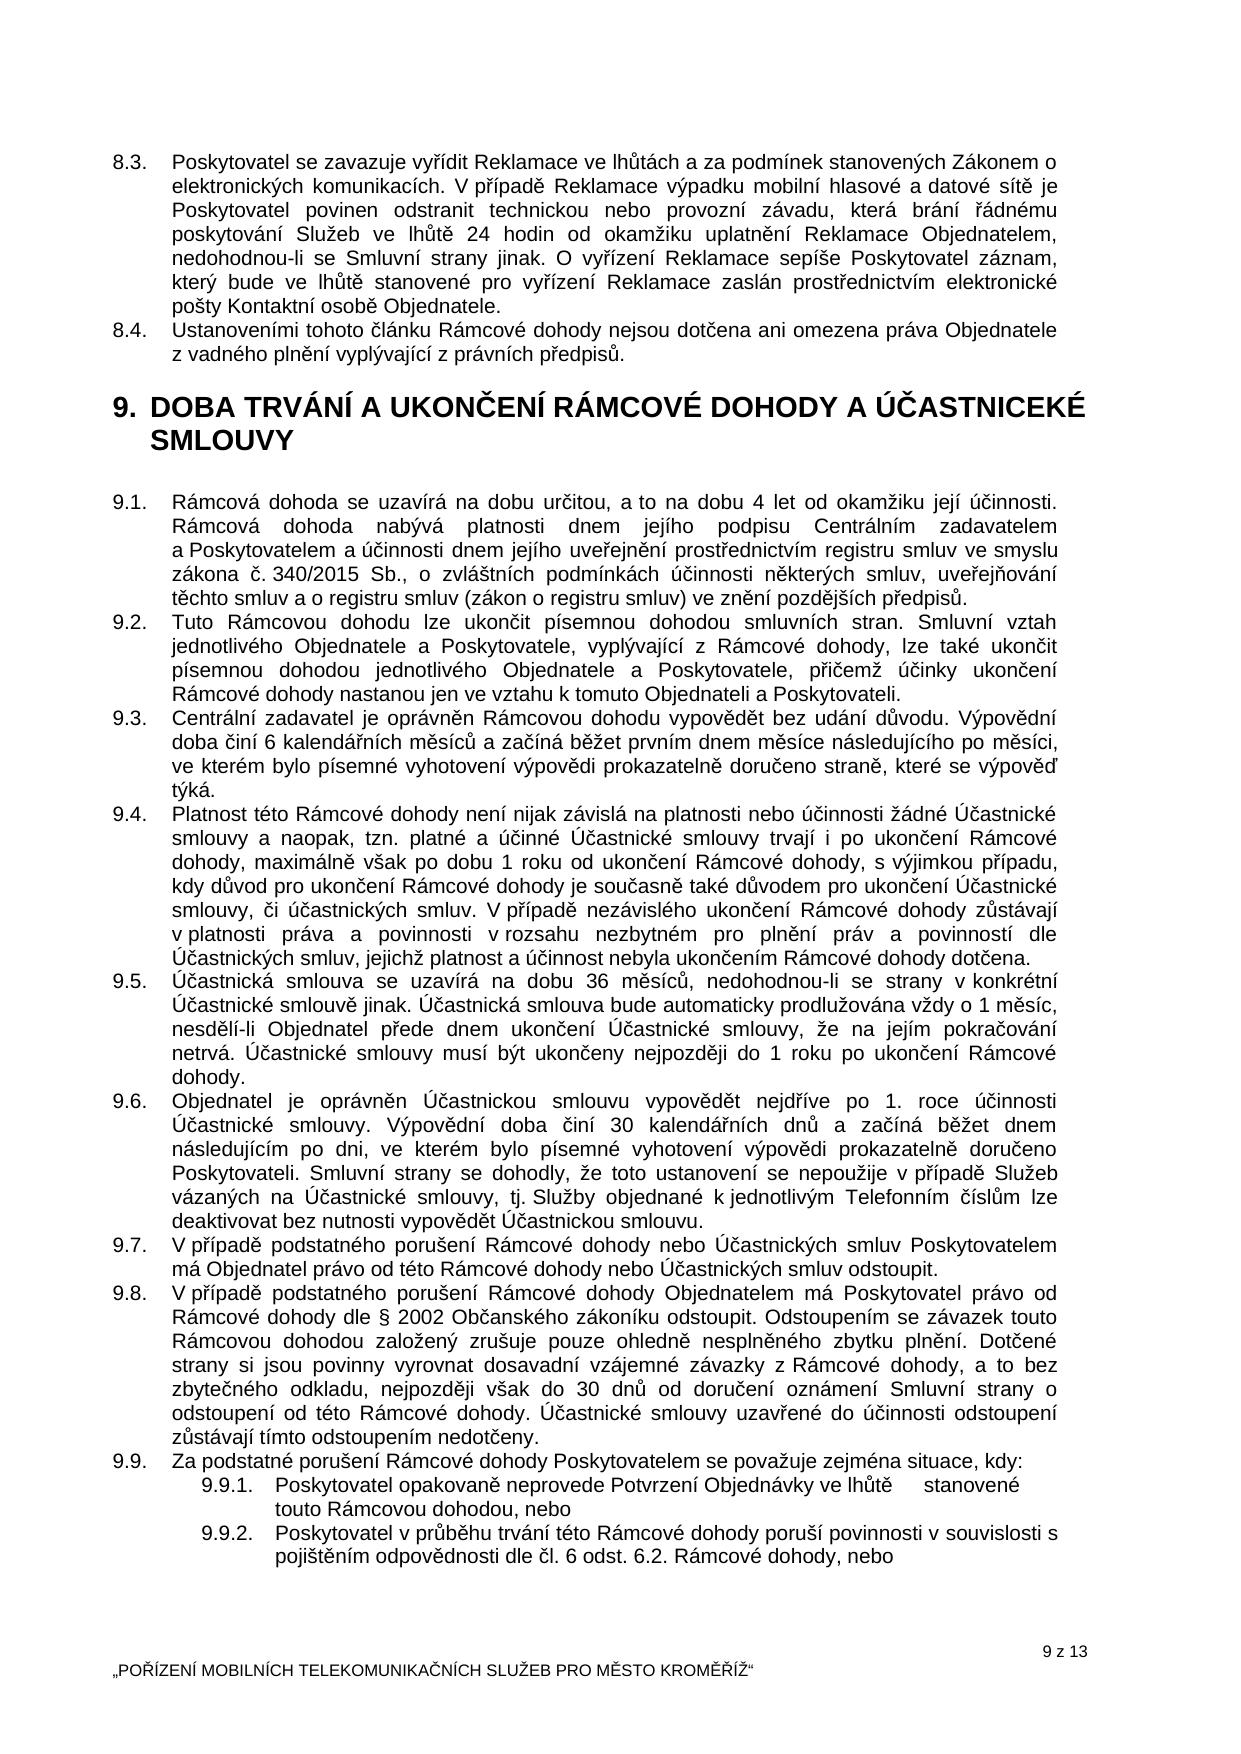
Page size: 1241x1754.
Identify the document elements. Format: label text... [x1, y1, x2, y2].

list Účastnická smlouva se uzavírá na dobu 36 měsíců, nedohodnou-li se strany v konkrétní Účastnické smlouvě jinak. Účastnická smlouva bude automaticky prodlužována vždy o 1 měsíc, nesdělí-li Objednatel přede dnem ukončení Účastnické smlouvy, že na jejím pokračování netrvá. Účastnické smlouvy musí být ukončeny nejpozději do 1 roku po ukončení Rámcové dohody. [112, 969, 1058, 1089]
list Platnost této Rámcové dohody není nijak závislá na platnosti nebo účinnosti žádné Účastnické smlouvy a naopak, tzn. platné a účinné Účastnické smlouvy trvají i po ukončení Rámcové dohody, maximálně však po dobu 1 roku od ukončení Rámcové dohody, s výjimkou případu, kdy důvod pro ukončení Rámcové dohody je současně také důvodem pro ukončení Účastnické smlouvy, či účastnických smluv. V případě nezávislého ukončení Rámcové dohody zůstávají v platnosti práva a povinnosti v rozsahu nezbytném pro plnění práv a povinností dle Účastnických smluv, jejichž platnost a účinnost nebyla ukončením Rámcové dohody dotčena. [112, 802, 1058, 969]
list Za podstatné porušení Rámcové dohody Poskytovatelem se považuje zejména situace, kdy: [112, 1448, 1058, 1472]
list V případě podstatného porušení Rámcové dohody Objednatelem má Poskytovatel právo od Rámcové dohody dle § 2002 Občanského zákoníku odstoupit. Odstoupením se závazek touto Rámcovou dohodou založený zrušuje pouze ohledně nesplněného zbytku plnění. Dotčené strany si jsou povinny vyrovnat dosavadní vzájemné závazky z Rámcové dohody, a to bez zbytečného odkladu, nejpozději však do 30 dnů od doručení oznámení Smluvní strany o odstoupení od této Rámcové dohody. Účastnické smlouvy uzavřené do účinnosti odstoupení zůstávají tímto odstoupením nedotčeny. [112, 1281, 1058, 1448]
list Poskytovatel se zavazuje vyřídit Reklamace ve lhůtách a za podmínek stanovených Zákonem o elektronických komunikacích. V případě Reklamace výpadku mobilní hlasové a datové sítě je Poskytovatel povinen odstranit technickou nebo provozní závadu, která brání řádnému poskytování Služeb ve lhůtě 24 hodin od okamžiku uplatnění Reklamace Objednatelem, nedohodnou-li se Smluvní strany jinak. O vyřízení Reklamace sepíše Poskytovatel záznam, který bude ve lhůtě stanovené pro vyřízení Reklamace zaslán prostřednictvím elektronické pošty Kontaktní osobě Objednatele. [112, 150, 1058, 318]
list V případě podstatného porušení Rámcové dohody nebo Účastnických smluv Poskytovatelem má Objednatel právo od této Rámcové dohody nebo Účastnických smluv odstoupit. [112, 1233, 1058, 1281]
list Objednatel je oprávněn Účastnickou smlouvu vypovědět nejdříve po 1. roce účinnosti Účastnické smlouvy. Výpovědní doba činí 30 kalendářních dnů a začíná běžet dnem následujícím po dni, ve kterém bylo písemné vyhotovení výpovědi prokazatelně doručeno Poskytovateli. Smluvní strany se dohodly, že toto ustanovení se nepoužije v případě Služeb vázaných na Účastnické smlouvy, tj. Služby objednané k jednotlivým Telefonním číslům lze deaktivovat bez nutnosti vypovědět Účastnickou smlouvu. [112, 1089, 1058, 1233]
list Poskytovatel opakovaně neprovede Potvrzení Objednávky ve lhůtě stanovené touto Rámcovou dohodou, nebo [201, 1472, 1058, 1520]
list Centrální zadavatel je oprávněn Rámcovou dohodu vypovědět bez udání důvodu. Výpovědní doba činí 6 kalendářních měsíců a začíná běžet prvním dnem měsíce následujícího po měsíci, ve kterém bylo písemné vyhotovení výpovědi prokazatelně doručeno straně, které se výpověď týká. [112, 706, 1058, 802]
list Tuto Rámcovou dohodu lze ukončit písemnou dohodou smluvních stran. Smluvní vztah jednotlivého Objednatele a Poskytovatele, vyplývající z Rámcové dohody, lze také ukončit písemnou dohodou jednotlivého Objednatele a Poskytovatele, přičemž účinky ukončení Rámcové dohody nastanou jen ve vztahu k tomuto Objednateli a Poskytovateli. [112, 610, 1058, 706]
list Rámcová dohoda se uzavírá na dobu určitou, a to na dobu 4 let od okamžiku její účinnosti. Rámcová dohoda nabývá platnosti dnem jejího podpisu Centrálním zadavatelem a Poskytovatelem a účinnosti dnem jejího uveřejnění prostřednictvím registru smluv ve smyslu zákona č. 340/2015 Sb., o zvláštních podmínkách účinnosti některých smluv, uveřejňování těchto smluv a o registru smluv (zákon o registru smluv) ve znění pozdějších předpisů. [112, 490, 1058, 610]
list Poskytovatel v průběhu trvání této Rámcové dohody poruší povinnosti v souvislosti s pojištěním odpovědnosti dle čl. 6 odst. 6.2. Rámcové dohody, nebo [201, 1520, 1058, 1568]
list Doba trvání a ukončení rámcové dohody a účastniceké smlouvy [112, 389, 1087, 457]
list Ustanoveními tohoto článku Rámcové dohody nejsou dotčena ani omezena práva Objednatele z vadného plnění vyplývající z právních předpisů. [112, 318, 1058, 366]
